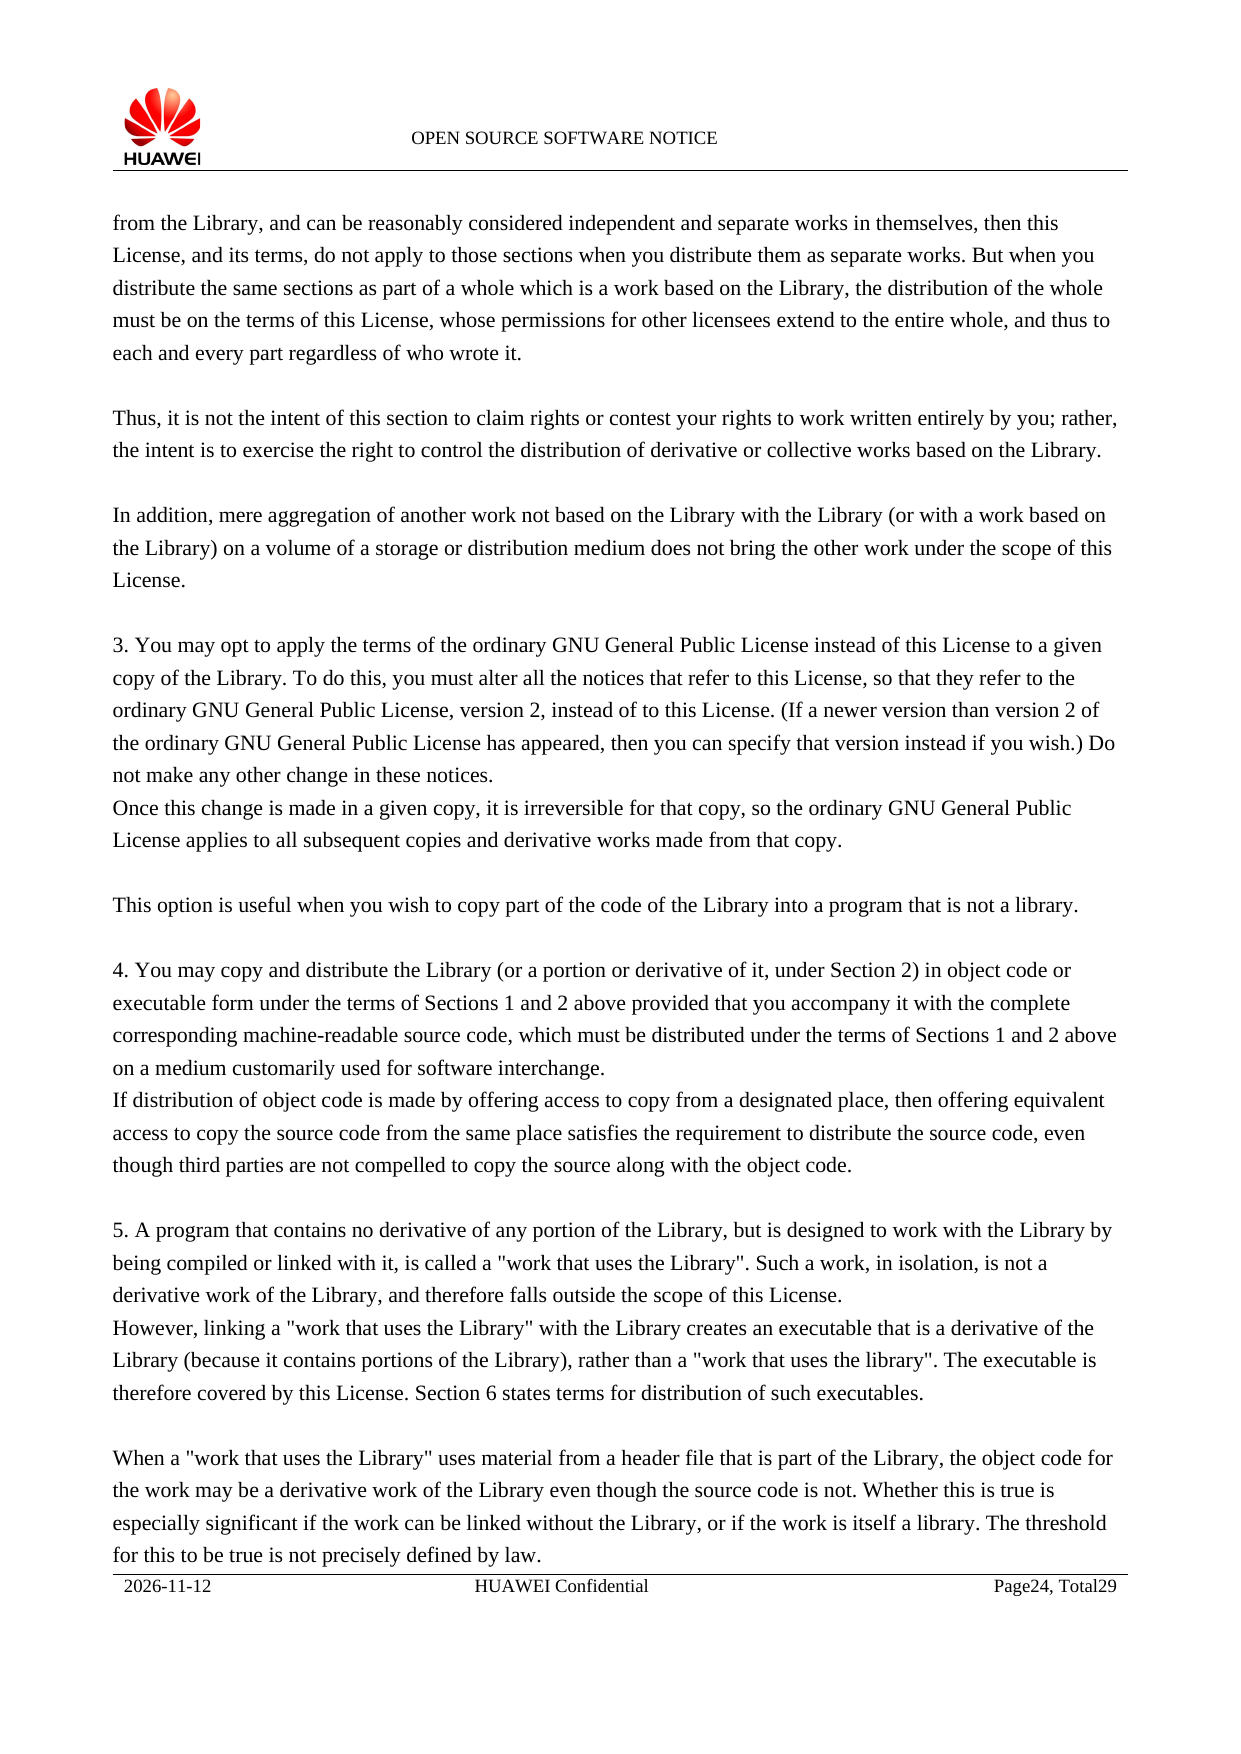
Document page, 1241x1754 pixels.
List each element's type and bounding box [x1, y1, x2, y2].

picture [124, 88, 201, 165]
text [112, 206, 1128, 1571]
